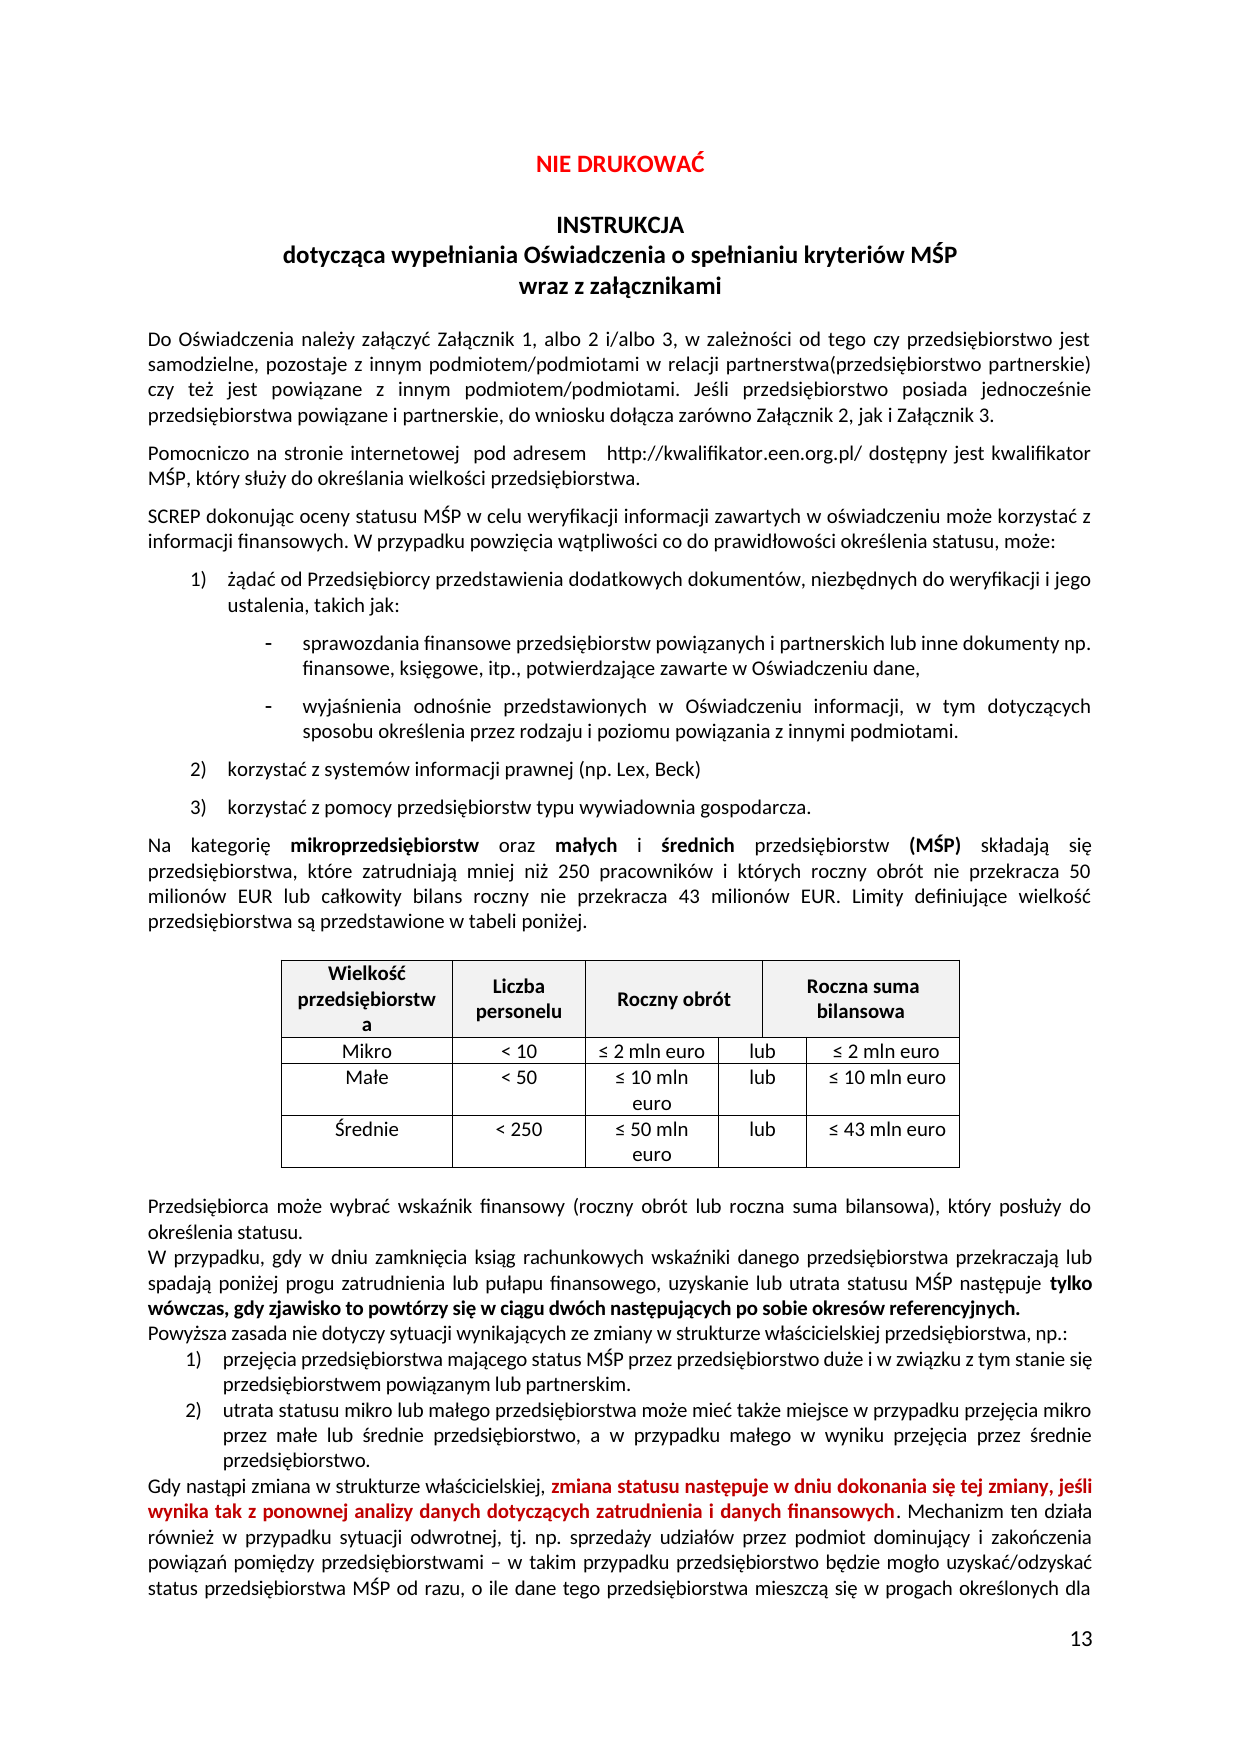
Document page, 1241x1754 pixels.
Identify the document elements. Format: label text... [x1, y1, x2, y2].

table_header Roczna suma bilansowa [763, 961, 959, 1037]
table_cell lub [719, 1038, 806, 1063]
table_cell < 50 [453, 1064, 585, 1115]
text INSTRUKCJA [148, 209, 1092, 239]
table_cell lub [719, 1116, 806, 1167]
text Do Oświadczenia należy załączyć Załącznik 1, albo 2 i/albo 3, w zależności od tego czy przedsiębiorstwo jest samodzielne, pozostaje z innym podmiotem/podmiotami w relacji partnerstwa(przedsiębiorstwo partnerskie) czy też jest powiązane z innym podmiotem/podmiotami. Jeśli przedsiębiorstwo posiada jednocześnie przedsiębiorstwa powiązane i partnerskie, do wniosku dołącza zarówno Załącznik 2, jak i Załącznik 3. [148, 326, 1092, 427]
table_cell < 10 [453, 1038, 585, 1063]
text Powyższa zasada nie dotyczy sytuacji wynikających ze zmiany w strukturze właścicielskiej przedsiębiorstwa, np.: [148, 1321, 1092, 1346]
table_cell Mikro [282, 1038, 452, 1063]
table_header Roczny obrót [586, 961, 762, 1037]
list żądać od Przedsiębiorcy przedstawienia dodatkowych dokumentów, niezbędnych do weryfikacji i jego ustalenia, takich jak: [190, 567, 1092, 617]
table_header Liczba personelu [453, 961, 585, 1037]
table_cell Małe [282, 1064, 452, 1115]
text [148, 1473, 1092, 1600]
text NIE DRUKOWAĆ [148, 148, 1092, 178]
table_cell < 250 [453, 1116, 585, 1167]
list przejęcia przedsiębiorstwa mającego status MŚP przez przedsiębiorstwo duże i w związku z tym stanie się przedsiębiorstwem powiązanym lub partnerskim. [185, 1346, 1092, 1397]
list korzystać z pomocy przedsiębiorstw typu wywiadownia gospodarcza. [190, 794, 1092, 820]
table_cell Średnie [282, 1116, 452, 1167]
table_cell ≤ 2 mln euro [586, 1038, 718, 1063]
table_cell ≤ 10 mln euro [807, 1064, 959, 1115]
text W przypadku, gdy w dniu zamknięcia ksiąg rachunkowych wskaźniki danego przedsiębiorstwa przekraczają lub spadają poniżej progu zatrudnienia lub pułapu finansowego, uzyskanie lub utrata statusu MŚP następuje tylko wówczas, gdy zjawisko to powtórzy się w ciągu dwóch następujących po sobie okresów referencyjnych. [148, 1244, 1092, 1321]
text SCREP dokonując oceny statusu MŚP w celu weryfikacji informacji zawartych w oświadczeniu może korzystać z informacji finansowych. W przypadku powzięcia wątpliwości co do prawidłowości określenia statusu, może: [148, 503, 1092, 554]
text Pomocniczo na stronie internetowej pod adresem http://kwalifikator.een.org.pl/ dostępny jest kwalifikator MŚP, który służy do określania wielkości przedsiębiorstwa. [148, 440, 1092, 491]
text wraz z załącznikami [148, 270, 1092, 300]
list wyjaśnienia odnośnie przedstawionych w Oświadczeniu informacji, w tym dotyczących sposobu określenia przez rodzaju i poziomu powiązania z innymi podmiotami. [265, 693, 1092, 744]
text Przedsiębiorca może wybrać wskaźnik finansowy (roczny obrót lub roczna suma bilansowa), który posłuży do określenia statusu. [148, 1193, 1092, 1244]
text Na kategorię mikroprzedsiębiorstw oraz małych i średnich przedsiębiorstw (MŚP) składają się przedsiębiorstwa, które zatrudniają mniej niż 250 pracowników i których roczny obrót nie przekracza 50 milionów EUR lub całkowity bilans roczny nie przekracza 43 milionów EUR. Limity definiujące wielkość przedsiębiorstwa są przedstawione w tabeli poniżej. [148, 832, 1092, 934]
list korzystać z systemów informacji prawnej (np. Lex, Beck) [190, 757, 1092, 782]
table_cell ≤ 10 mln euro [586, 1064, 718, 1115]
table_cell ≤ 43 mln euro [807, 1116, 959, 1167]
table_cell ≤ 2 mln euro [807, 1038, 959, 1063]
table_cell ≤ 50 mln euro [586, 1116, 718, 1167]
list sprawozdania finansowe przedsiębiorstw powiązanych i partnerskich lub inne dokumenty np. finansowe, księgowe, itp., potwierdzające zawarte w Oświadczeniu dane, [265, 630, 1092, 681]
text dotycząca wypełniania Oświadczenia o spełnianiu kryteriów MŚP [148, 239, 1092, 270]
table_header Wielkość przedsiębiorstwa [282, 961, 452, 1037]
table_cell lub [719, 1064, 806, 1115]
list utrata statusu mikro lub małego przedsiębiorstwa może mieć także miejsce w przypadku przejęcia mikro przez małe lub średnie przedsiębiorstwo, a w przypadku małego w wyniku przejęcia przez średnie przedsiębiorstwo. [185, 1397, 1092, 1473]
